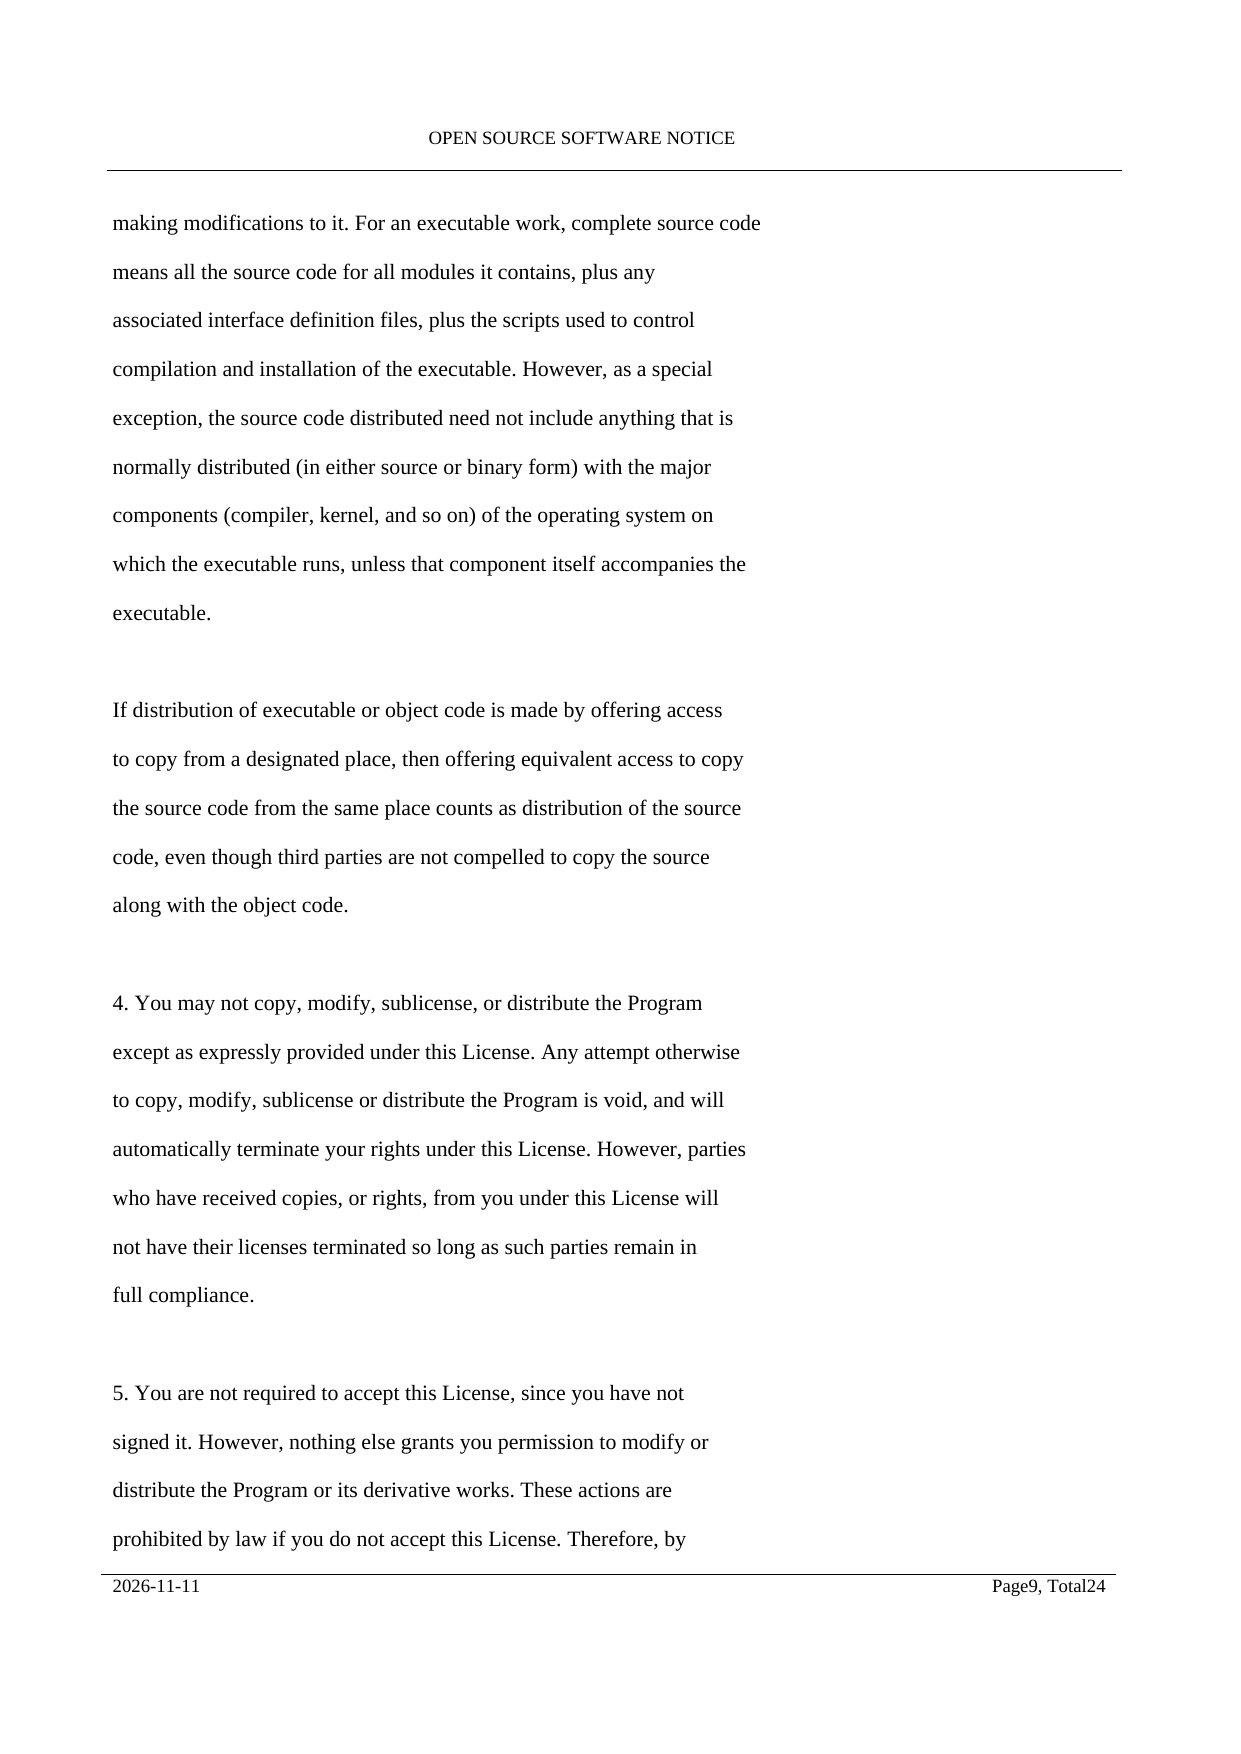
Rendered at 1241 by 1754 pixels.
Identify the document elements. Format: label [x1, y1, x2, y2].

text [112, 206, 1128, 1555]
